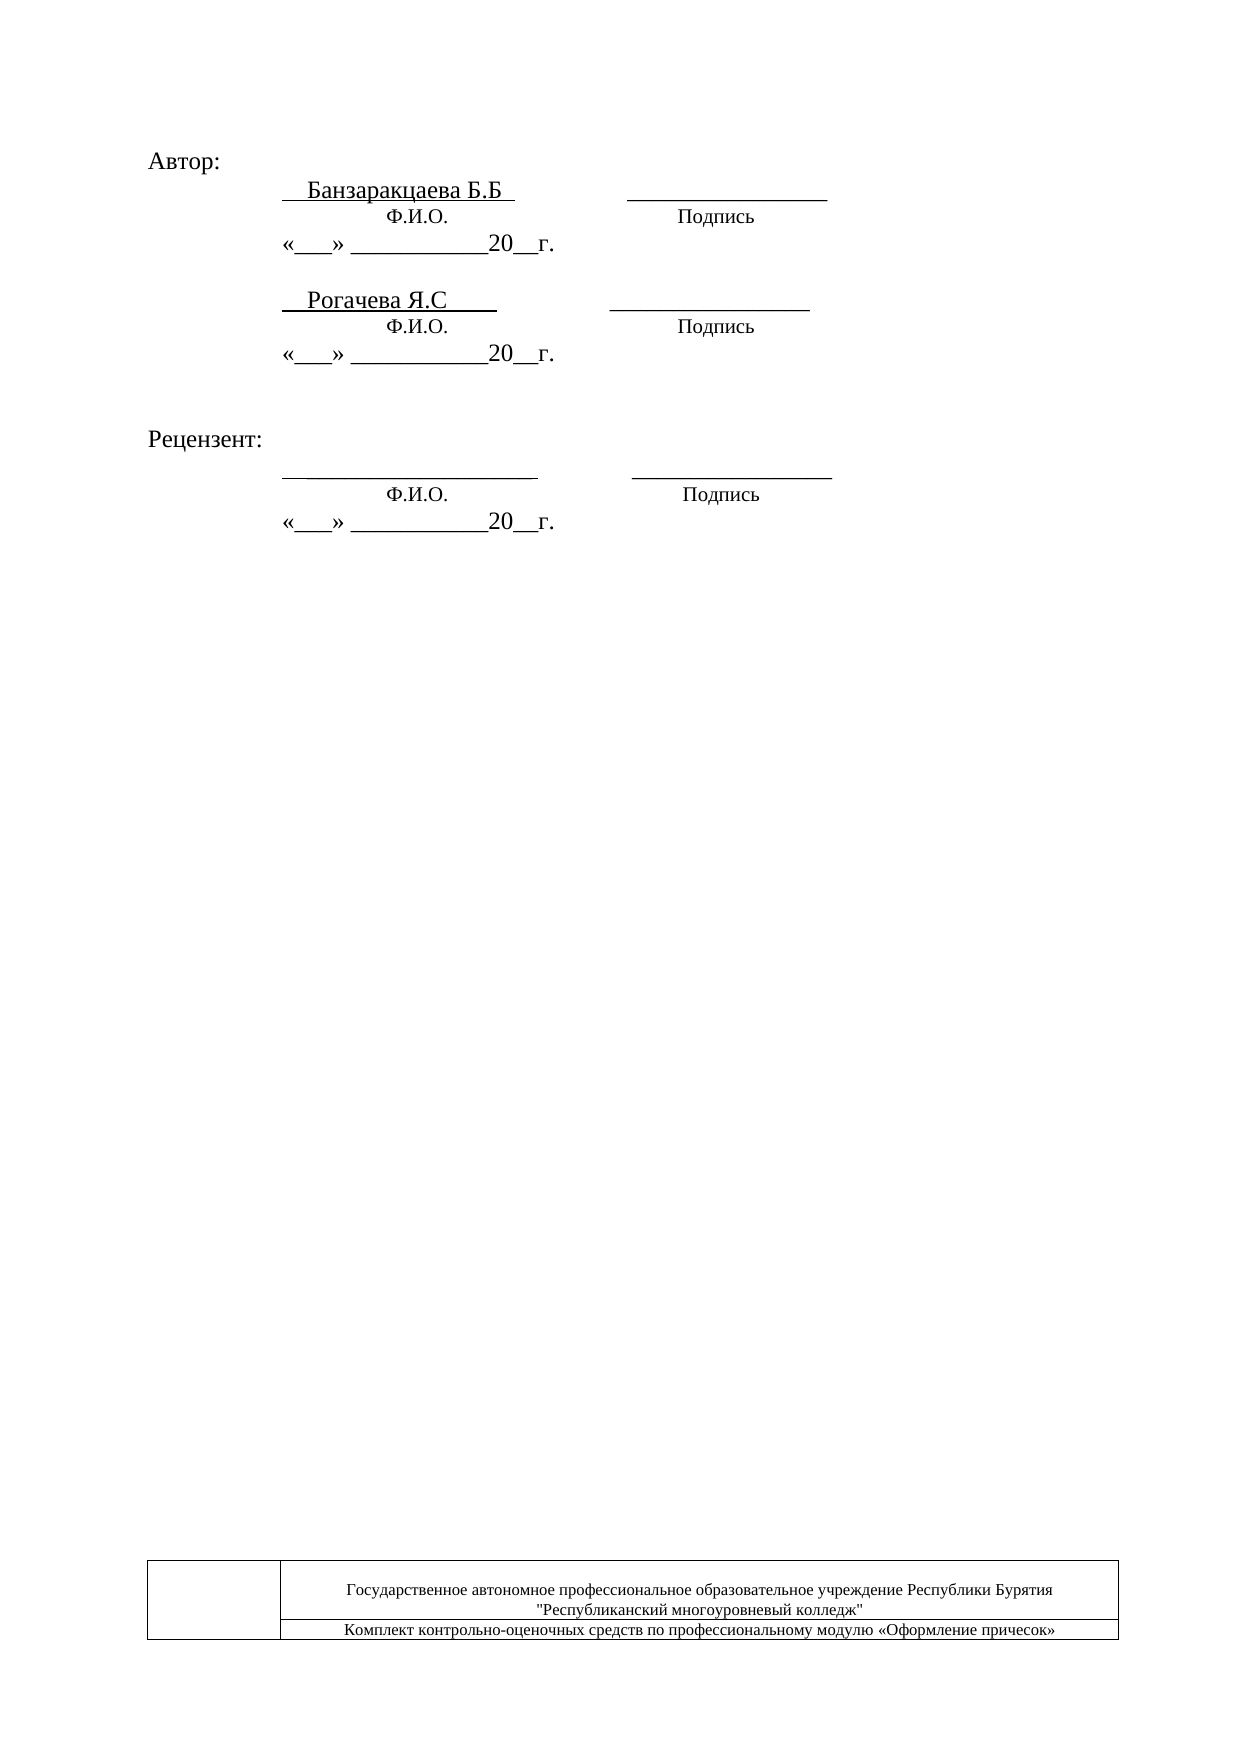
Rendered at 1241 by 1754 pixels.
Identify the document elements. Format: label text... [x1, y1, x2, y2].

list Рогачева Я.С ________________ [282, 285, 1152, 314]
list «___» ___________20__г. [282, 338, 1152, 367]
list __________________ ________________ [282, 453, 1152, 482]
text Рецензент: [148, 424, 1152, 453]
table_header [148, 1561, 280, 1639]
list «___» ___________20__г. [282, 506, 1152, 534]
table_header Государственное автономное профессиональное образовательное учреждение Республики Бурятия "Республиканский многоуровневый колледж" [281, 1561, 1118, 1618]
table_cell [281, 1620, 1118, 1639]
list Банзаракцаева Б.Б ________________ [282, 175, 1152, 204]
text Автор: [148, 146, 1152, 175]
list Ф.И.О. Подпись [282, 204, 1152, 228]
list Ф.И.О. Подпись [282, 482, 1152, 506]
list «___» ___________20__г. [282, 228, 1152, 256]
list Ф.И.О. Подпись [282, 314, 1152, 338]
